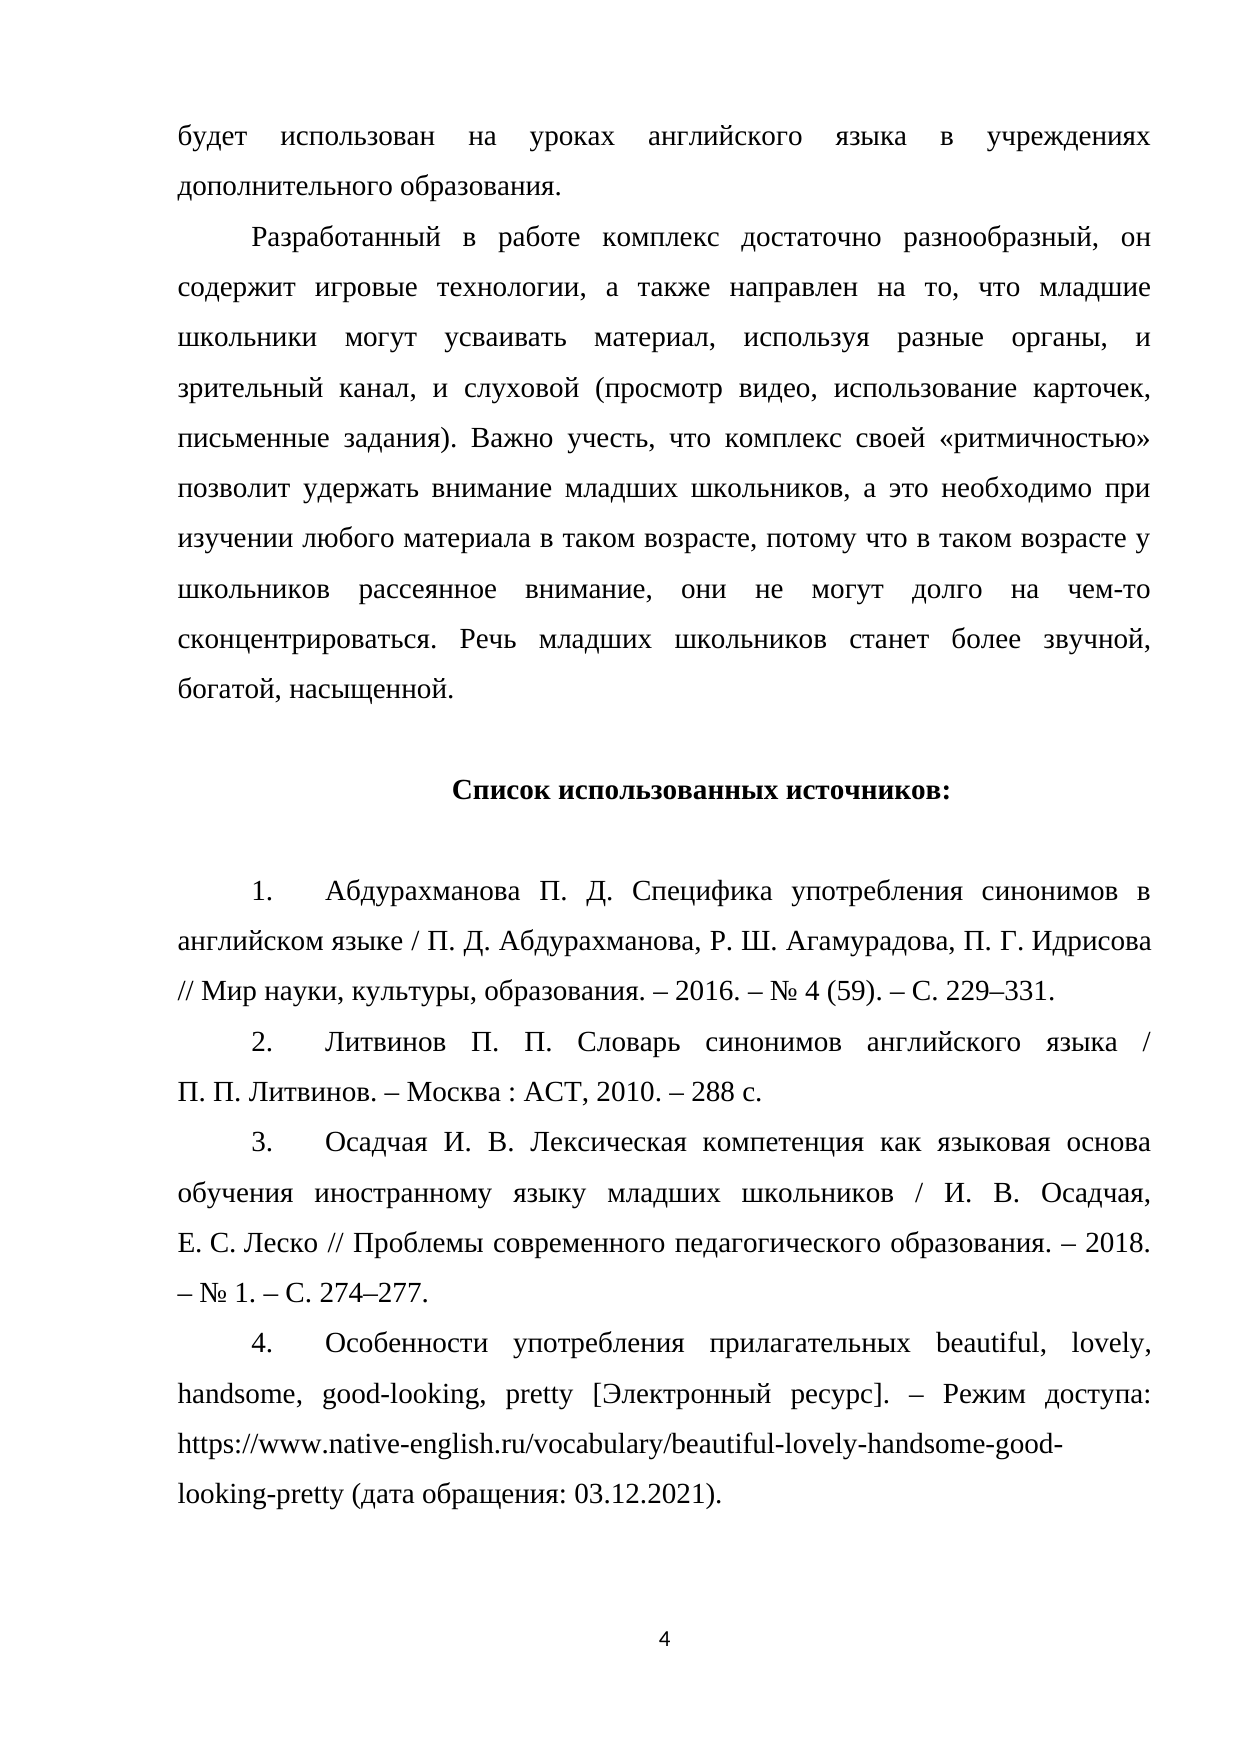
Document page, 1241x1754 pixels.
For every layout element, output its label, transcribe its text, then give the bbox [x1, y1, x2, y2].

text Список использованных источников: [177, 772, 1152, 806]
list Особенности употребления прилагательных beautiful, lovely, handsome, good-looking, pretty [Электронный ресурс]. – Режим доступа: https://www.native-english.ru/vocabulary/beautiful-lovely-handsome-good-looking-pretty (дата обращения: 03.12.2021). [177, 1326, 1152, 1510]
list Абдурахманова П. Д. Специфика употребления синонимов в английском языке / П. Д. Абдурахманова, Р. Ш. Агамурадова, П. Г. Идрисова // Мир науки, культуры, образования. – 2016. – № 4 (59). – С. 229–331. [177, 873, 1152, 1007]
list Литвинов П. П. Словарь синонимов английского языка / П. П. Литвинов. – Москва : АСТ, 2010. – 288 с. [177, 1024, 1152, 1108]
list Осадчая И. В. Лексическая компетенция как языковая основа обучения иностранному языку младших школьников / И. В. Осадчая, Е. С. Леско // Проблемы современного педагогического образования. – 2018. – № 1. – С. 274–277. [177, 1124, 1152, 1309]
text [177, 118, 1152, 202]
text Разработанный в работе комплекс достаточно разнообразный, он содержит игровые технологии, а также направлен на то, что младшие школьники могут усваивать материал, используя разные органы, и зрительный канал, и слуховой (просмотр видео, использование карточек, письменные задания). Важно учесть, что комплекс своей «ритмичностью» позволит удержать внимание младших школьников, а это необходимо при изучении любого материала в таком возрасте, потому что в таком возрасте у школьников рассеянное внимание, они не могут долго на чем-то сконцентрироваться. Речь младших школьников станет более звучной, богатой, насыщенной. [177, 219, 1152, 705]
